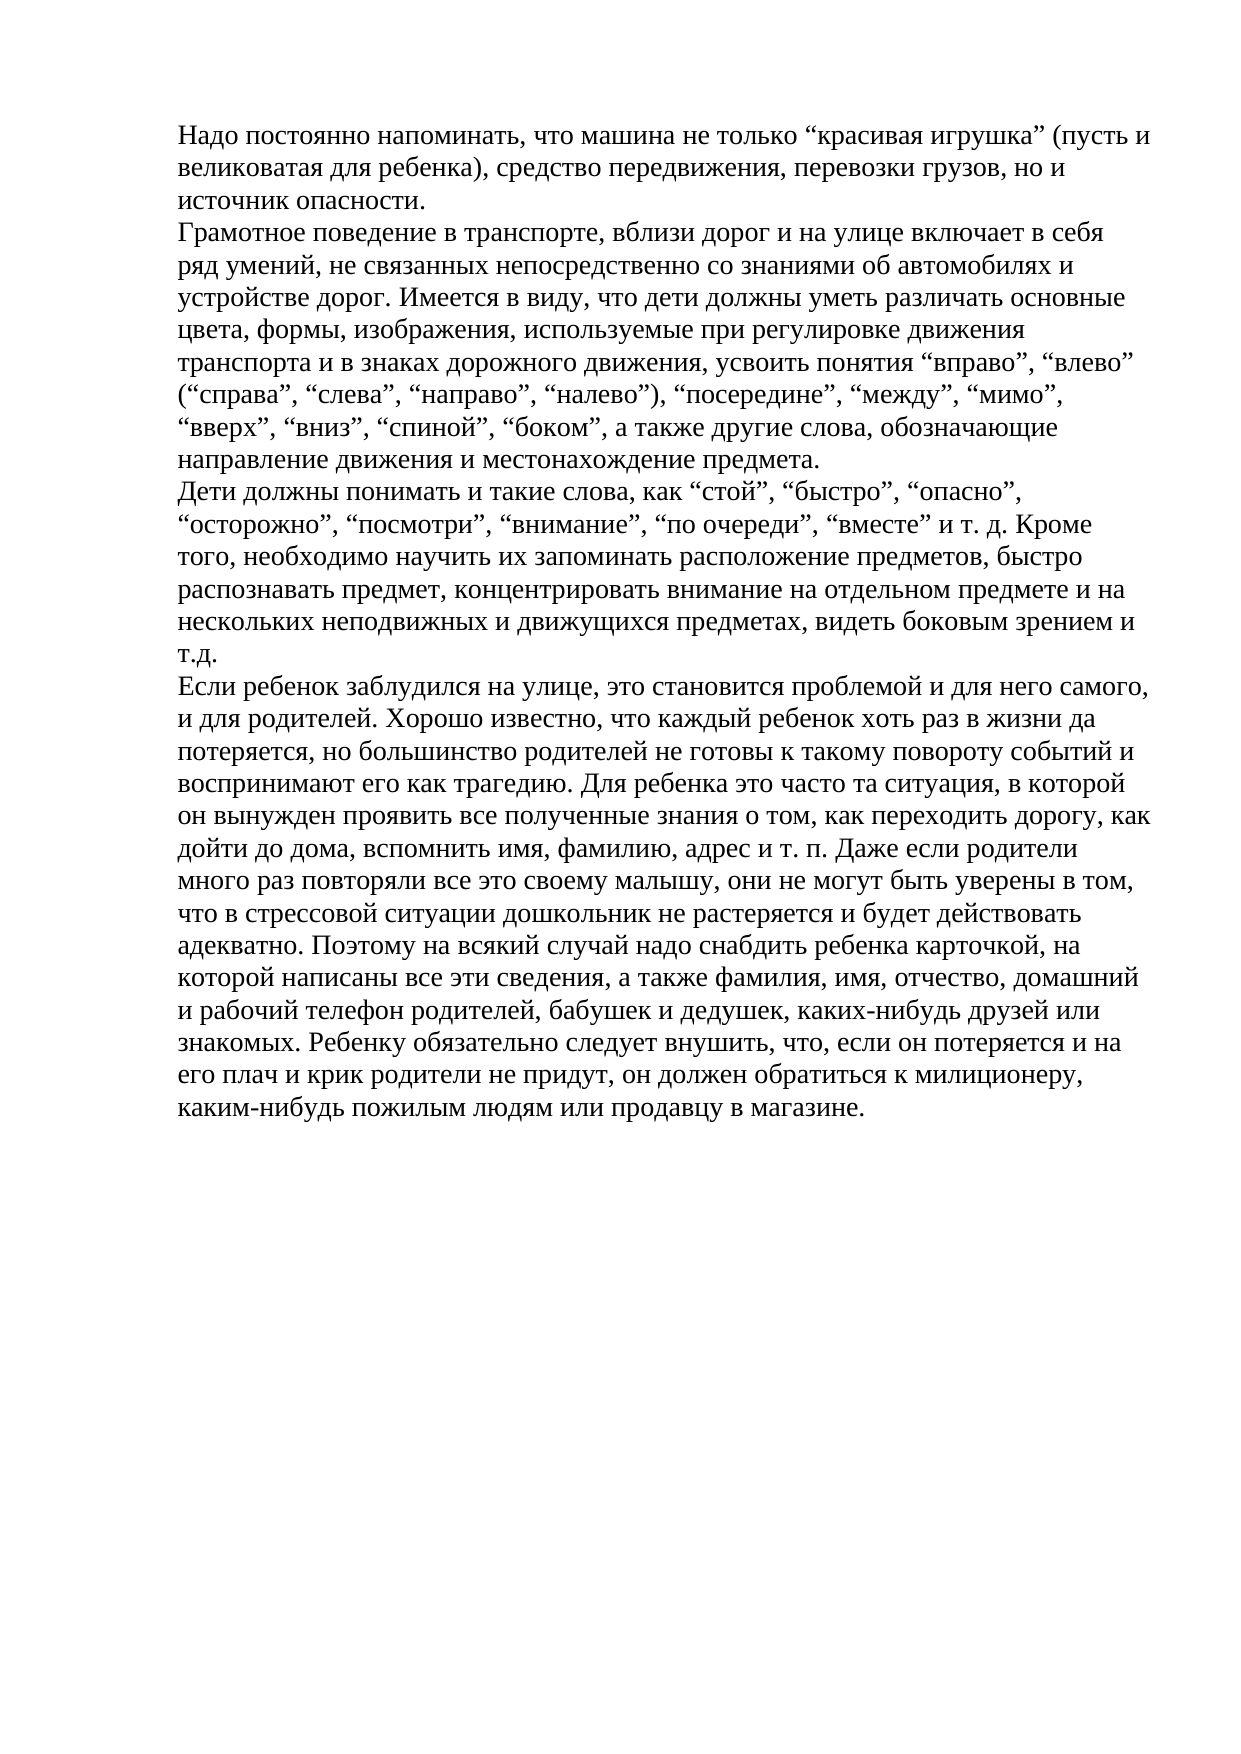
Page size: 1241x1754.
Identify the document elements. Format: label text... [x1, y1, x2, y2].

text Если ребенок заблудился на улице, это становится проблемой и для него самого, и для родителей. Хорошо известно, что каждый ребенок хоть раз в жизни да потеряется, но большинство родителей не готовы к такому повороту событий и воспринимают его как трагедию. Для ребенка это часто та ситуация, в которой он вынужден проявить все полученные знания о том, как переходить дорогу, как дойти до дома, вспомнить имя, фамилию, адрес и т. п. Даже если родители много раз повторяли все это своему малышу, они не могут быть уверены в том, что в стрессовой ситуации дошкольник не растеряется и будет действовать адекватно. Поэтому на всякий случай надо снабдить ребенка карточкой, на которой написаны все эти сведения, а также фамилия, имя, отчество, домашний и рабочий телефон родителей, бабушек и дедушек, каких-нибудь друзей или знакомых. Ребенку обязательно следует внушить, что, если он потеряется и на его плач и крик родители не придут, он должен обратиться к милиционеру, каким-нибудь пожилым людям или продавцу в магазине. [177, 669, 1152, 1122]
text Грамотное поведение в транспорте, вблизи дорог и на улице включает в себя ряд умений, не связанных непосредственно со знаниями об автомобилях и устройстве дорог. Имеется в виду, что дети должны уметь различать основные цвета, формы, изображения, используемые при регулировке движения транспорта и в знаках дорожного движения, усвоить понятия “вправо”, “влево” (“справа”, “слева”, “направо”, “налево”), “посередине”, “между”, “мимо”, “вверх”, “вниз”, “спиной”, “боком”, а также другие слова, обозначающие направление движения и местонахождение предмета. [177, 215, 1152, 474]
text Дети должны понимать и такие слова, как “стой”, “быстро”, “опасно”, “осторожно”, “посмотри”, “внимание”, “по очереди”, “вместе” и т. д. Кроме того, необходимо научить их запоминать расположение предметов, быстро распознавать предмет, концентрировать внимание на отдельном предмете и на нескольких неподвижных и движущихся предметах, видеть боковым зрением и т.д. [177, 474, 1152, 669]
text Надо постоянно напоминать, что машина не только “красивая игрушка” (пусть и великоватая для ребенка), средство передвижения, перевозки грузов, но и источник опасности. [177, 118, 1152, 215]
